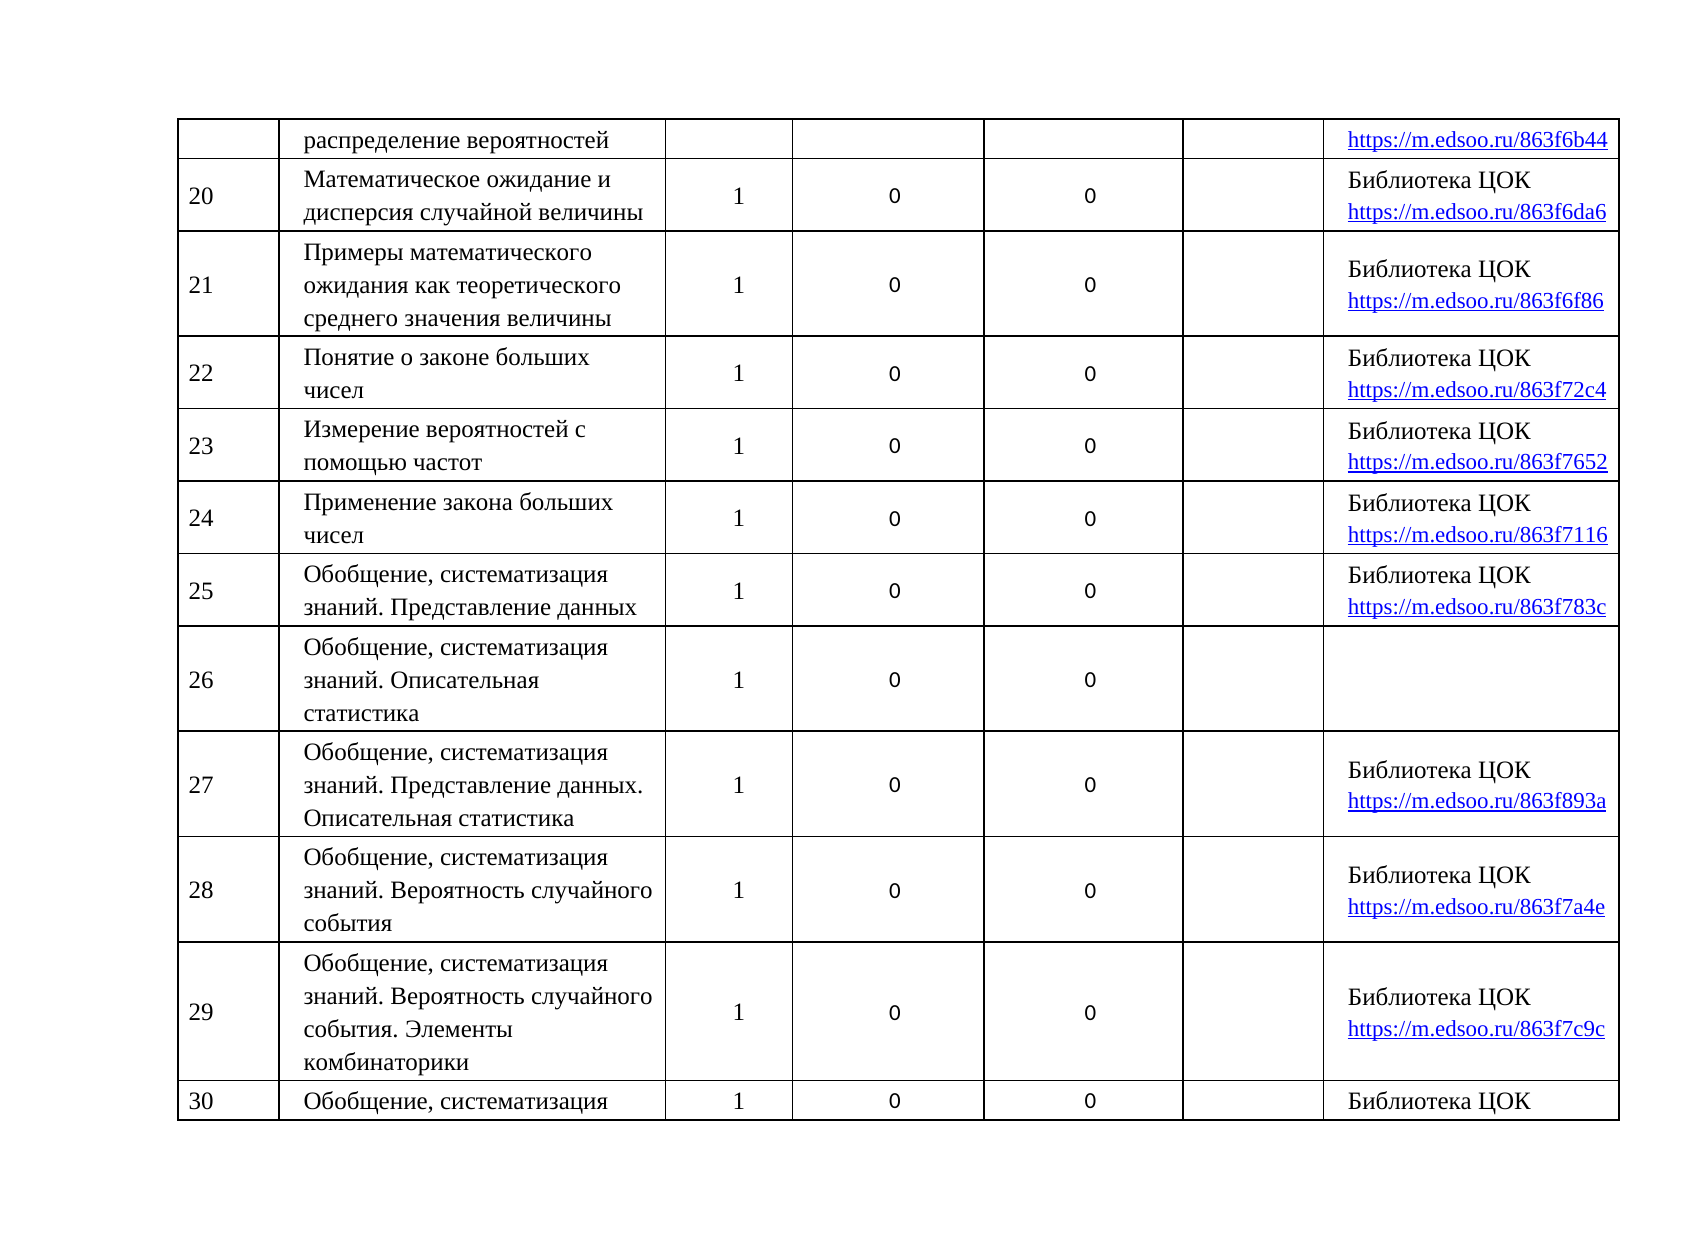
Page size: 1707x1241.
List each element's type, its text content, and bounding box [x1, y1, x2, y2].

table_cell 24 [179, 482, 278, 552]
table_cell 1 [666, 943, 792, 1079]
table_cell [1184, 554, 1323, 625]
table_cell 0 [793, 732, 983, 836]
table_cell [1184, 337, 1323, 408]
table_cell 0 [793, 337, 983, 408]
table_cell 0 [985, 554, 1182, 625]
table_cell 0 [793, 482, 983, 552]
table_cell [1184, 120, 1323, 157]
table_cell Библиотека ЦОК https://m.edsoo.ru/863f7a4e [1324, 837, 1618, 941]
table_cell Библиотека ЦОК https://m.edsoo.ru/863f783c [1324, 554, 1618, 625]
table_cell Понятие о законе больших чисел [280, 337, 665, 408]
table_cell 0 [985, 409, 1182, 480]
table_cell 1 [666, 409, 792, 480]
table_cell 27 [179, 732, 278, 836]
table_cell 1 [666, 627, 792, 730]
table_cell 0 [793, 232, 983, 335]
table_cell 19 [179, 120, 278, 157]
table_cell 1 [666, 232, 792, 335]
table_cell 0 [793, 627, 983, 730]
table_cell Обобщение, систематизация знаний. Описательная статистика [280, 627, 665, 730]
table_cell 20 [179, 159, 278, 230]
table_cell [1184, 943, 1323, 1079]
table_cell 0 [985, 482, 1182, 552]
table_cell Библиотека ЦОК https://m.edsoo.ru/863f6da6 [1324, 159, 1618, 230]
table_cell 0 [793, 159, 983, 230]
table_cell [1324, 1081, 1618, 1119]
table_cell 0 [985, 1081, 1182, 1119]
table_cell [1324, 627, 1618, 730]
table_cell 1 [666, 159, 792, 230]
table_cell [280, 1081, 665, 1119]
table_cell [280, 120, 665, 157]
table_cell 25 [179, 554, 278, 625]
table_cell 1 [666, 554, 792, 625]
table_cell [1184, 409, 1323, 480]
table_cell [1324, 120, 1618, 157]
table_cell Математическое ожидание и дисперсия случайной величины [280, 159, 665, 230]
table_cell 28 [179, 837, 278, 941]
table_cell 22 [179, 337, 278, 408]
table_cell 0 [985, 159, 1182, 230]
table_cell Измерение вероятностей с помощью частот [280, 409, 665, 480]
table_cell [1184, 837, 1323, 941]
table_cell 1 [666, 120, 792, 157]
table_cell [1184, 232, 1323, 335]
table_cell 0 [793, 837, 983, 941]
table_cell 0 [985, 337, 1182, 408]
table_cell Библиотека ЦОК https://m.edsoo.ru/863f72c4 [1324, 337, 1618, 408]
table_cell 0 [985, 232, 1182, 335]
table_cell Обобщение, систематизация знаний. Представление данных [280, 554, 665, 625]
table_cell [1184, 627, 1323, 730]
table_cell 23 [179, 409, 278, 480]
table_cell Библиотека ЦОК https://m.edsoo.ru/863f6f86 [1324, 232, 1618, 335]
table_cell 0 [985, 732, 1182, 836]
table_cell 0 [985, 120, 1182, 157]
table_cell [1184, 159, 1323, 230]
table_cell Обобщение, систематизация знаний. Вероятность случайного события. Элементы комбинаторики [280, 943, 665, 1079]
table_cell 0 [985, 627, 1182, 730]
table_cell Библиотека ЦОК https://m.edsoo.ru/863f7c9c [1324, 943, 1618, 1079]
table_cell 0 [793, 409, 983, 480]
table_cell 0 [793, 554, 983, 625]
table_cell 29 [179, 943, 278, 1079]
table_cell 1 [666, 732, 792, 836]
table_cell 0 [793, 120, 983, 157]
table_cell [1184, 482, 1323, 552]
table_cell Библиотека ЦОК https://m.edsoo.ru/863f7652 [1324, 409, 1618, 480]
table_cell Применение закона больших чисел [280, 482, 665, 552]
table_cell 1 [666, 337, 792, 408]
table_cell Примеры математического ожидания как теоретического среднего значения величины [280, 232, 665, 335]
table_cell Обобщение, систематизация знаний. Представление данных. Описательная статистика [280, 732, 665, 836]
table_cell 0 [985, 943, 1182, 1079]
table_cell 21 [179, 232, 278, 335]
table_cell Библиотека ЦОК https://m.edsoo.ru/863f7116 [1324, 482, 1618, 552]
table_cell [1184, 1081, 1323, 1119]
table_cell Библиотека ЦОК https://m.edsoo.ru/863f893a [1324, 732, 1618, 836]
table_cell 0 [985, 837, 1182, 941]
table_cell 26 [179, 627, 278, 730]
table_cell 0 [793, 1081, 983, 1119]
table_cell Обобщение, систематизация знаний. Вероятность случайного события [280, 837, 665, 941]
table_cell 30 [179, 1081, 278, 1119]
table_cell 0 [793, 943, 983, 1079]
table_cell [1184, 732, 1323, 836]
table_cell 1 [666, 837, 792, 941]
table_cell 1 [666, 482, 792, 552]
table_cell 1 [666, 1081, 792, 1119]
